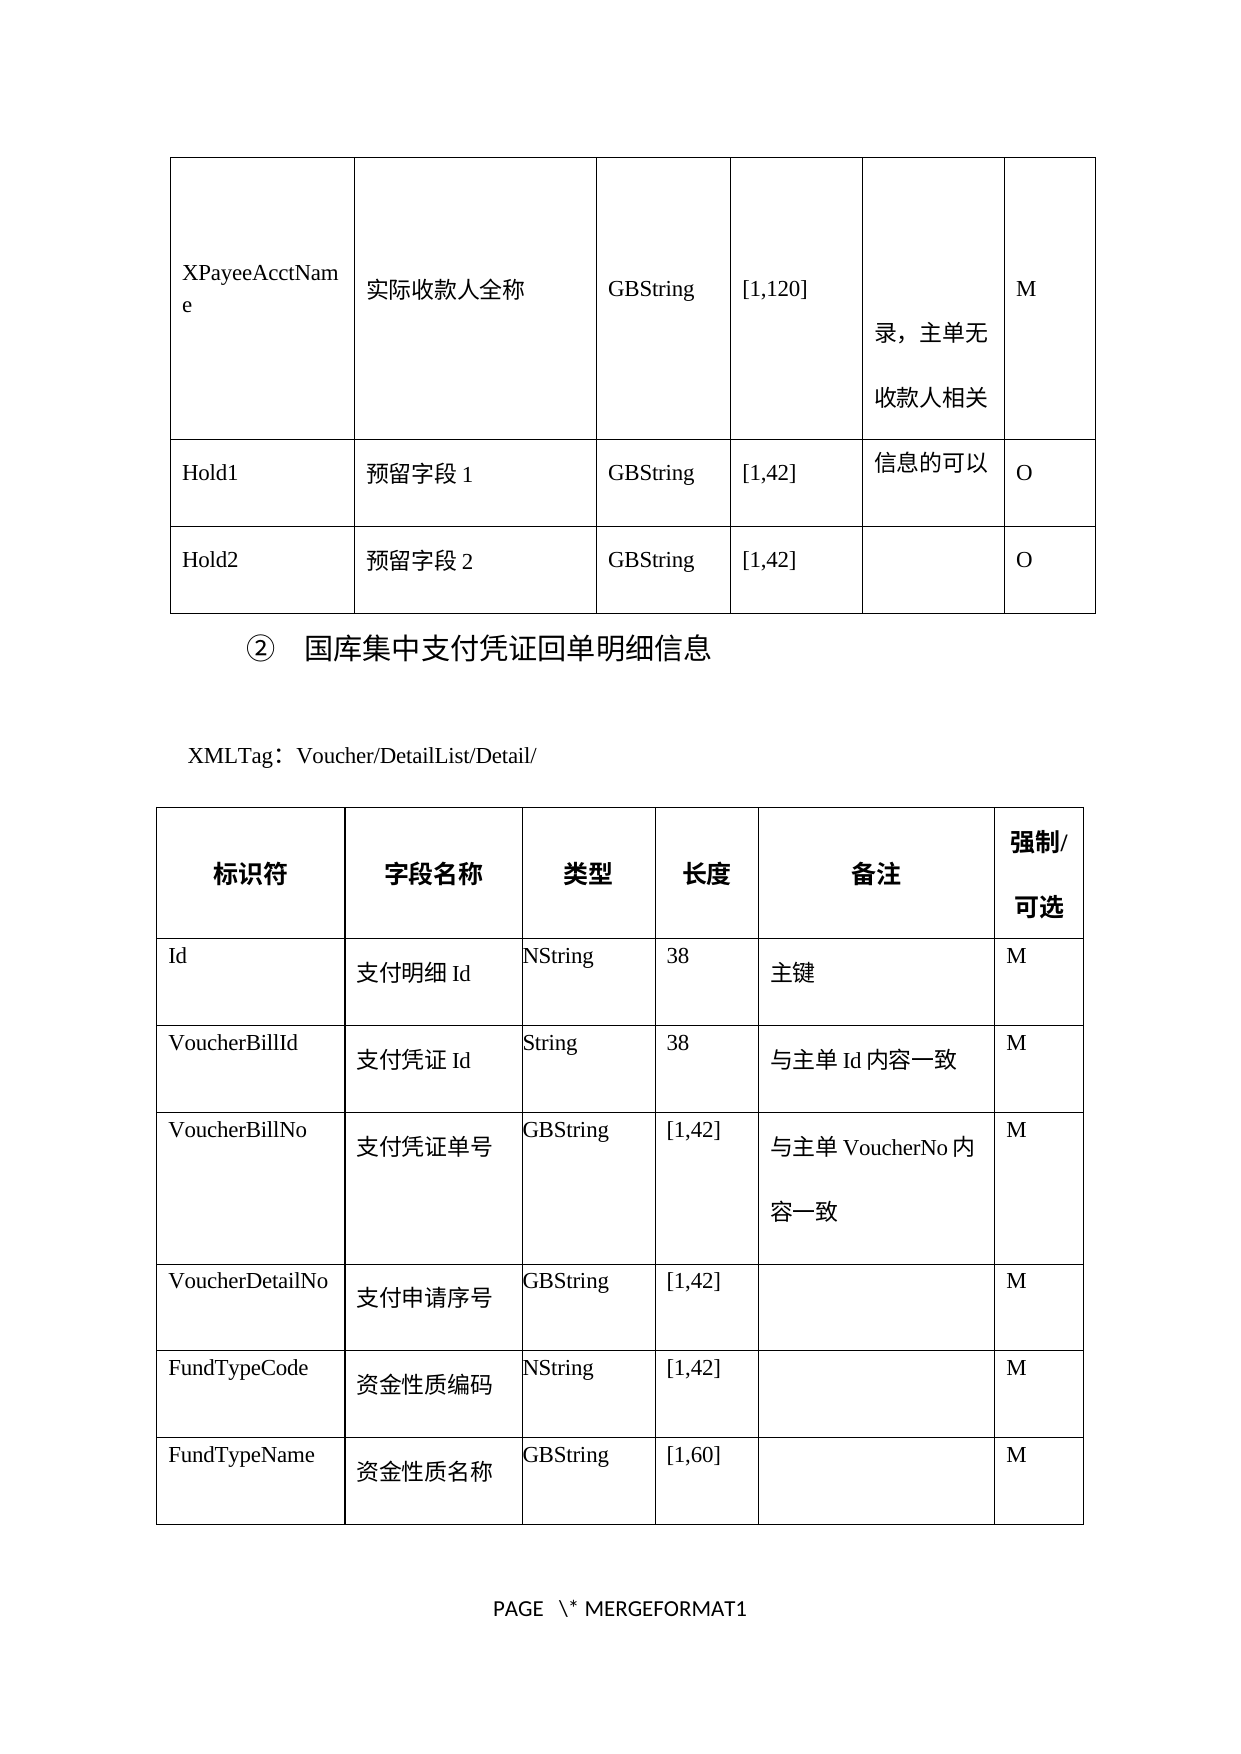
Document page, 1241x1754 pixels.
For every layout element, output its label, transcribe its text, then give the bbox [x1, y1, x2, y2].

table_cell GBString [523, 1113, 655, 1263]
table_cell FundTypeName [157, 1438, 344, 1524]
table_header 强制/可选 [995, 808, 1083, 938]
table_cell M [995, 1265, 1083, 1350]
table_cell VoucherBillNo [157, 1113, 344, 1263]
table_cell M [995, 939, 1083, 1025]
table_cell M [995, 1351, 1083, 1437]
table_cell [863, 527, 1004, 613]
table_cell Id [157, 939, 344, 1025]
table_cell O [1005, 527, 1095, 613]
list 国库集中支付凭证回单明细信息 [187, 614, 1053, 679]
table_cell M [995, 1438, 1083, 1524]
table_cell 实际收款人全称 [355, 158, 596, 439]
table_cell Hold1 [171, 440, 354, 526]
table_cell Hold2 [171, 527, 354, 613]
table_cell [759, 1438, 994, 1524]
table_header 类型 [523, 808, 655, 938]
table_cell String [523, 1026, 655, 1112]
table_cell VoucherBillId [157, 1026, 344, 1112]
table_cell 38 [656, 939, 758, 1025]
table_cell [1,42] [731, 440, 862, 526]
table_cell XPayeeAcctName [171, 158, 354, 439]
table_cell 支付申请序号 [346, 1265, 522, 1350]
table_cell NString [523, 1351, 655, 1437]
table_cell 与主单Id内容一致 [759, 1026, 994, 1112]
table_cell [759, 1351, 994, 1437]
table_header 标识符 [157, 808, 344, 938]
table_cell 支付凭证单号 [346, 1113, 522, 1263]
table_cell FundTypeCode [157, 1351, 344, 1437]
table_cell 资金性质编码 [346, 1351, 522, 1437]
table_cell 38 [656, 1026, 758, 1112]
table_cell 支付凭证Id [346, 1026, 522, 1112]
table_cell GBString [523, 1438, 655, 1524]
table_cell NString [523, 939, 655, 1025]
table_cell 支付明细Id [346, 939, 522, 1025]
table_header 备注 [759, 808, 994, 938]
text XMLTag：Voucher/DetailList/Detail/ [187, 721, 1053, 786]
table_cell GBString [597, 440, 730, 526]
table_cell O [1005, 440, 1095, 526]
table_header 字段名称 [346, 808, 522, 938]
table_cell 主键 [759, 939, 994, 1025]
table_cell M [995, 1026, 1083, 1112]
table_cell [1,120] [731, 158, 862, 439]
table_cell 预留字段1 [355, 440, 596, 526]
table_cell [1,42] [656, 1113, 758, 1263]
table_cell VoucherDetailNo [157, 1265, 344, 1350]
table_header 长度 [656, 808, 758, 938]
table_cell GBString [523, 1265, 655, 1350]
table_cell 与主单VoucherNo内容一致 [759, 1113, 994, 1263]
table_cell GBString [597, 527, 730, 613]
table_cell 预留字段2 [355, 527, 596, 613]
table_cell GBString [597, 158, 730, 439]
table_cell [759, 1265, 994, 1350]
table_cell [1,42] [656, 1265, 758, 1350]
table_cell 资金性质名称 [346, 1438, 522, 1524]
table_cell M [995, 1113, 1083, 1263]
table_cell [1,42] [656, 1351, 758, 1437]
table_cell [1,42] [731, 527, 862, 613]
table_cell [1,60] [656, 1438, 758, 1524]
table_cell [863, 440, 1004, 526]
table_cell M [1005, 158, 1095, 439]
